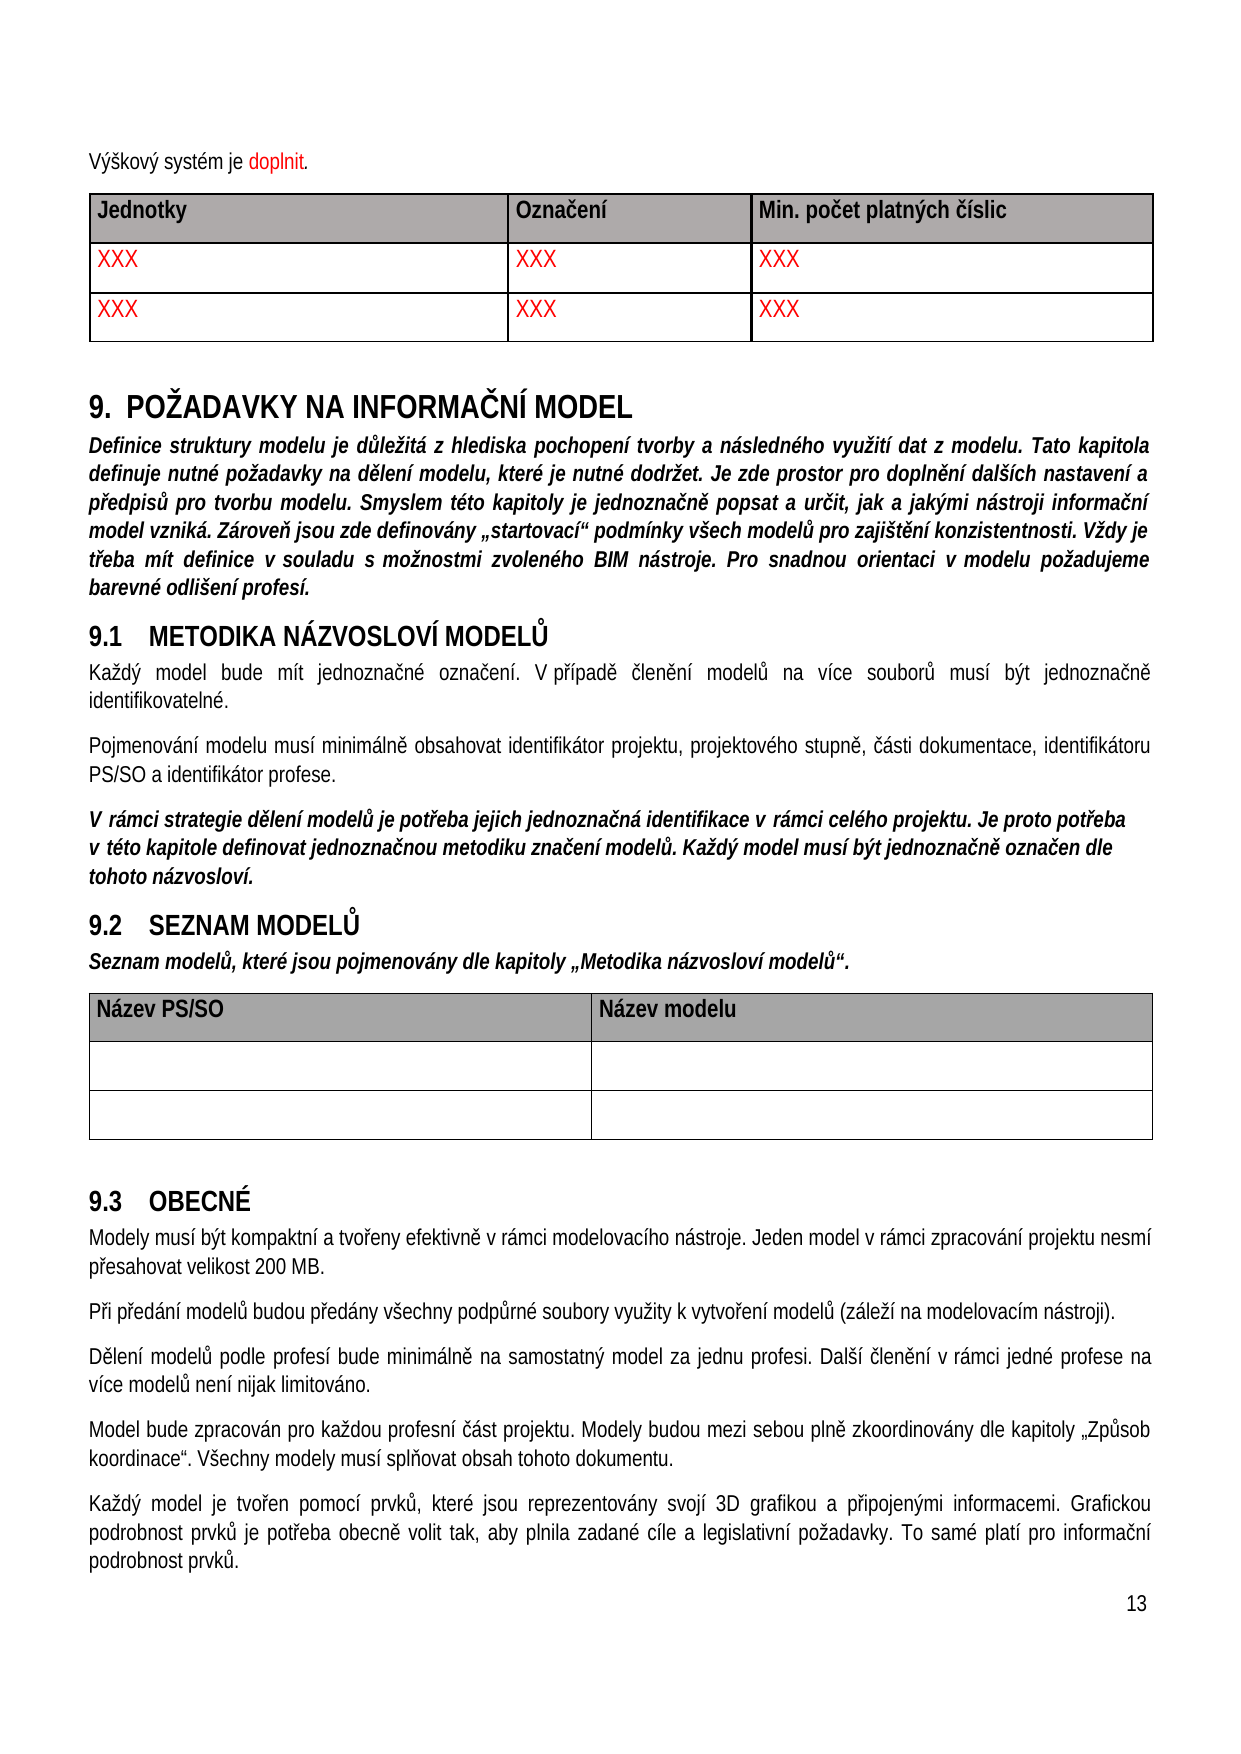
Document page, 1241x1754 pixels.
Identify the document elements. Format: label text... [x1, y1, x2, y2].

text Dělení modelů podle profesí bude minimálně na samostatný model za jednu profesi. Další členění v rámci jedné profese na více modelů není nijak limitováno. [89, 1343, 1152, 1398]
table_header Název PS/SO [90, 994, 591, 1041]
text Seznam modelů, které jsou pojmenovány dle kapitoly „Metodika názvosloví modelů“. [89, 948, 1152, 974]
text Model bude zpracován pro každou profesní část projektu. Modely budou mezi sebou plně zkoordinovány dle kapitoly „Způsob koordinace“. Všechny modely musí splňovat obsah tohoto dokumentu. [89, 1416, 1152, 1471]
text Při předání modelů budou předány všechny podpůrné soubory využity k vytvoření modelů (záleží na modelovacím nástroji). [89, 1298, 1152, 1324]
table_cell XXX [753, 244, 1152, 292]
subtitle POŽADAVKY NA INFORMAČNÍ MODEL [89, 387, 1152, 426]
table_cell [90, 1091, 591, 1138]
table_cell [592, 1091, 1152, 1138]
text V rámci strategie dělení modelů je potřeba jejich jednoznačná identifikace v rámci celého projektu. Je proto potřeba v této kapitole definovat jednoznačnou metodiku značení modelů. Každý model musí být jednoznačně označen dle tohoto názvosloví. [89, 806, 1152, 889]
text Každý model je tvořen pomocí prvků, které jsou reprezentovány svojí 3D grafikou a připojenými informacemi. Grafickou podrobnost prvků je potřeba obecně volit tak, aby plnila zadané cíle a legislativní požadavky. To samé platí pro informační podrobnost prvků. [89, 1490, 1152, 1573]
subtitle SEZNAM MODELŮ [89, 908, 1152, 941]
table_cell [592, 1042, 1152, 1090]
table_header Jednotky [91, 195, 507, 242]
text Modely musí být kompaktní a tvořeny efektivně v rámci modelovacího nástroje. Jeden model v rámci zpracování projektu nesmí přesahovat velikost 200 MB. [89, 1224, 1152, 1279]
table_header Min. počet platných číslic [753, 195, 1152, 242]
table_cell XXX [91, 244, 507, 292]
table_cell [90, 1042, 591, 1090]
subtitle OBECNÉ [89, 1184, 1152, 1218]
text Výškový systém je doplnit. [89, 148, 1152, 174]
table_header Označení [509, 195, 750, 242]
text Pojmenování modelu musí minimálně obsahovat identifikátor projektu, projektového stupně, části dokumentace, identifikátoru PS/SO a identifikátor profese. [89, 732, 1152, 787]
subtitle METODIKA NÁZVOSLOVÍ MODELŮ [89, 619, 1152, 653]
table_cell XXX [509, 294, 750, 341]
table_cell XXX [91, 294, 507, 341]
table_cell XXX [753, 294, 1152, 341]
table_header Název modelu [592, 994, 1152, 1041]
text Každý model bude mít jednoznačné označení. V případě členění modelů na více souborů musí být jednoznačně identifikovatelné. [89, 659, 1152, 714]
text Definice struktury modelu je důležitá z hlediska pochopení tvorby a následného využití dat z modelu. Tato kapitola definuje nutné požadavky na dělení modelu, které je nutné dodržet. Je zde prostor pro doplnění dalších nastavení a předpisů pro tvorbu modelu. Smyslem této kapitoly je jednoznačně popsat a určit, jak a jakými nástroji informační model vzniká. Zároveň jsou zde definovány „startovací“ podmínky všech modelů pro zajištění konzistentnosti. Vždy je třeba mít definice v souladu s možnostmi zvoleného BIM nástroje. Pro snadnou orientaci v modelu požadujeme barevné odlišení profesí. [89, 432, 1152, 600]
table_cell XXX [509, 244, 750, 292]
